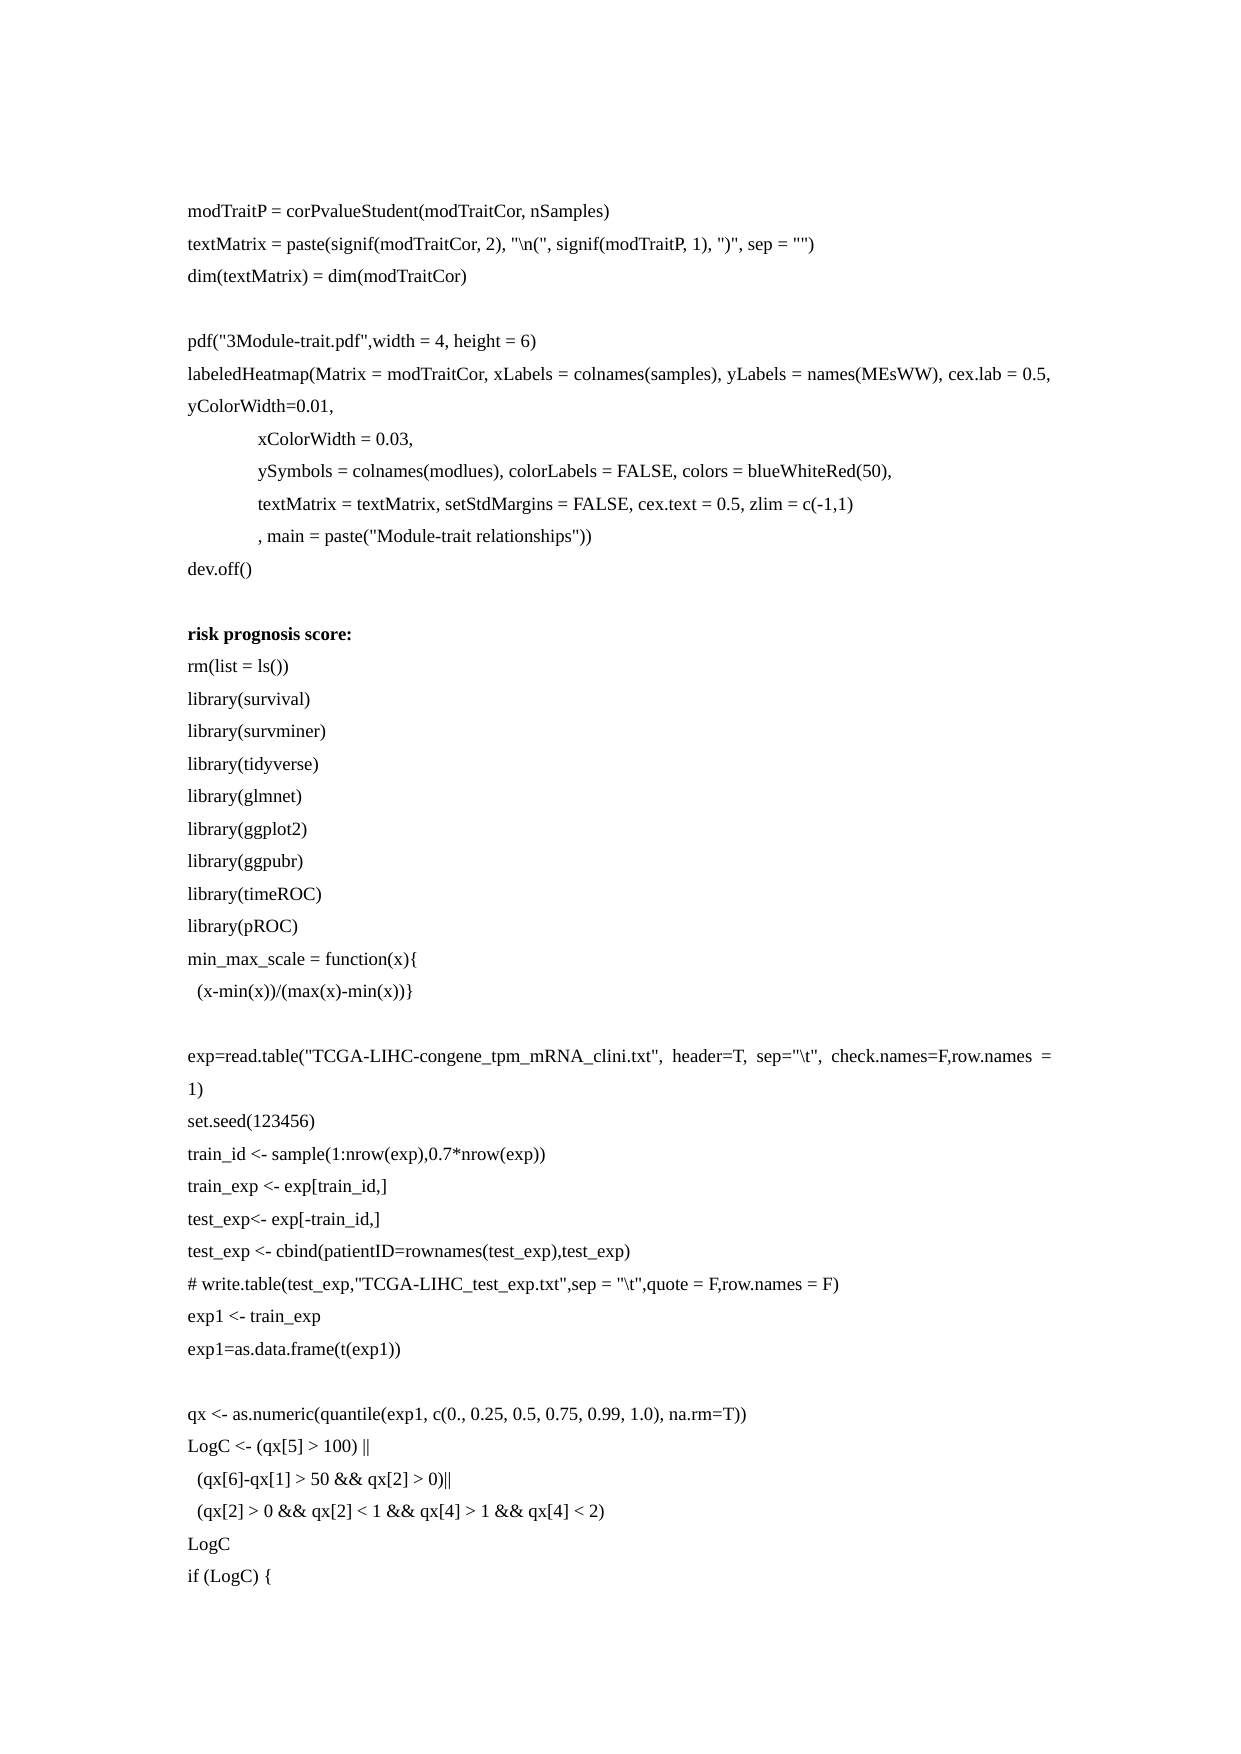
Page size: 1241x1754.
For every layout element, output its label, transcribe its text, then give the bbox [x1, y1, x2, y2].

text if (LogC) { [187, 1559, 1053, 1592]
text library(ggplot2) [187, 812, 1053, 844]
text set.seed(123456) [187, 1104, 1053, 1137]
text LogC [187, 1527, 1053, 1559]
text library(glmnet) [187, 779, 1053, 812]
text library(ggpubr) [187, 844, 1053, 877]
text (x-min(x))/(max(x)-min(x))} [187, 974, 1053, 1007]
text textMatrix = paste(signif(modTraitCor, 2), "\n(", signif(modTraitP, 1), ")", sep = "") [187, 227, 1053, 259]
text # write.table(test_exp,"TCGA-LIHC_test_exp.txt",sep = "\t",quote = F,row.names = F) [187, 1267, 1053, 1299]
text test_exp <- cbind(patientID=rownames(test_exp),test_exp) [187, 1234, 1053, 1267]
text library(tidyverse) [187, 747, 1053, 779]
text (qx[2] > 0 && qx[2] < 1 && qx[4] > 1 && qx[4] < 2) [187, 1494, 1053, 1527]
text dim(textMatrix) = dim(modTraitCor) [187, 259, 1053, 292]
text library(survminer) [187, 714, 1053, 747]
text pdf("3Module-trait.pdf",width = 4, height = 6) [187, 324, 1053, 357]
text train_id <- sample(1:nrow(exp),0.7*nrow(exp)) [187, 1137, 1053, 1169]
text library(pROC) [187, 909, 1053, 942]
text LogC <- (qx[5] > 100) || [187, 1429, 1053, 1462]
text textMatrix = textMatrix, setStdMargins = FALSE, cex.text = 0.5, zlim = c(-1,1) [187, 487, 1053, 519]
text dev.off() [187, 552, 1053, 584]
text (qx[6]-qx[1] > 50 && qx[2] > 0)|| [187, 1462, 1053, 1494]
text risk prognosis score: [187, 617, 1053, 649]
text train_exp <- exp[train_id,] [187, 1169, 1053, 1202]
text min_max_scale = function(x){ [187, 942, 1053, 974]
text ySymbols = colnames(modlues), colorLabels = FALSE, colors = blueWhiteRed(50), [187, 454, 1053, 487]
text , main = paste("Module-trait relationships")) [187, 519, 1053, 552]
text xColorWidth = 0.03, [187, 422, 1053, 454]
text exp=read.table("TCGA-LIHC-congene_tpm_mRNA_clini.txt", header=T, sep="\t", check.names=F,row.names = 1) [187, 1039, 1053, 1104]
text labeledHeatmap(Matrix = modTraitCor, xLabels = colnames(samples), yLabels = names(MEsWW), cex.lab = 0.5, yColorWidth=0.01, [187, 357, 1053, 422]
text rm(list = ls()) [187, 649, 1053, 682]
text test_exp<- exp[-train_id,] [187, 1202, 1053, 1234]
text exp1=as.data.frame(t(exp1)) [187, 1332, 1053, 1364]
text library(survival) [187, 682, 1053, 714]
text library(timeROC) [187, 877, 1053, 909]
text qx <- as.numeric(quantile(exp1, c(0., 0.25, 0.5, 0.75, 0.99, 1.0), na.rm=T)) [187, 1397, 1053, 1429]
text exp1 <- train_exp [187, 1299, 1053, 1332]
text modTraitP = corPvalueStudent(modTraitCor, nSamples) [187, 194, 1053, 227]
